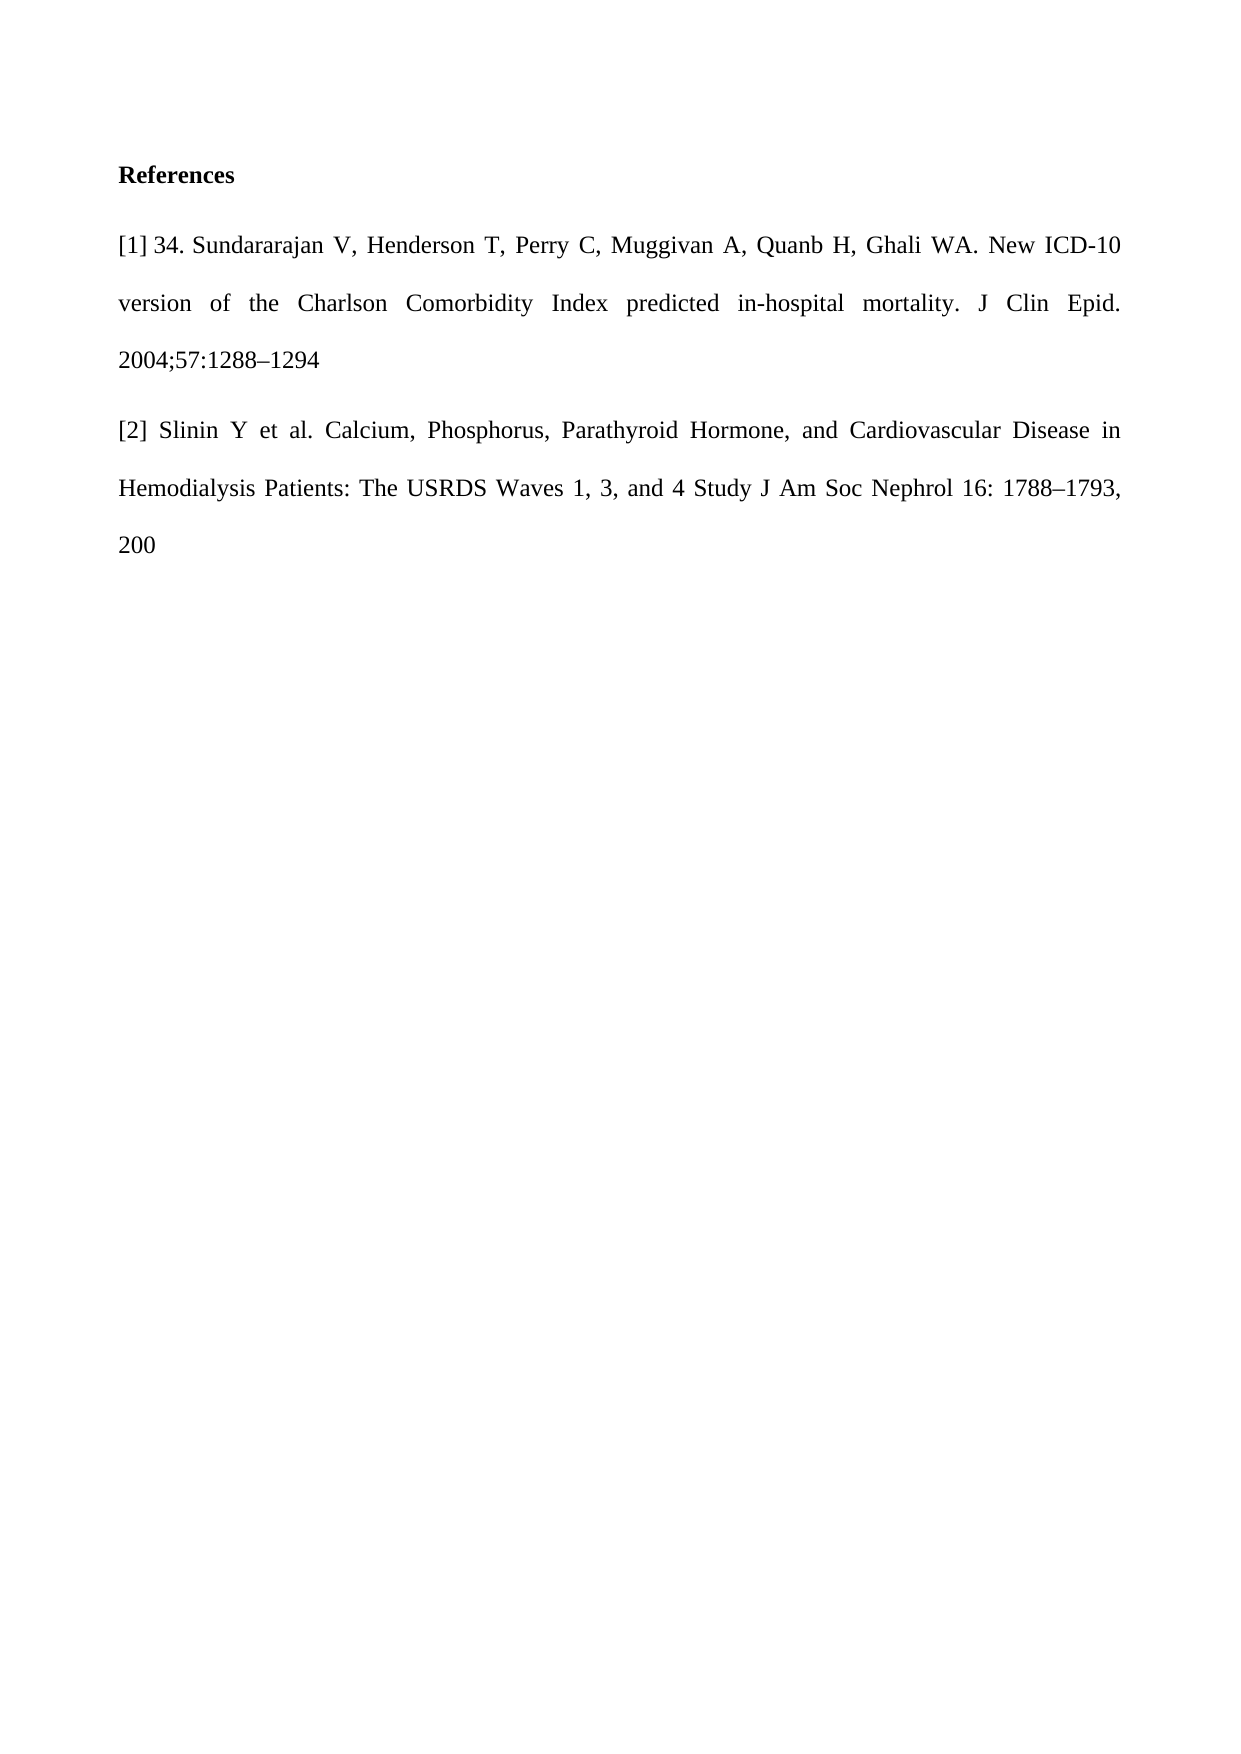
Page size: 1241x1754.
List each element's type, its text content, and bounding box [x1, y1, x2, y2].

text [2] Slinin Y et al. Calcium, Phosphorus, Parathyroid Hormone, and Cardiovascular Disease in Hemodialysis Patients: The USRDS Waves 1, 3, and 4 Study J Am Soc Nephrol 16: 1788–1793, 200 [118, 415, 1122, 559]
text References [118, 160, 1122, 189]
text [1] 34. Sundararajan V, Henderson T, Perry C, Muggivan A, Quanb H, Ghali WA. New ICD-10 version of the Charlson Comorbidity Index predicted in-hospital mortality. J Clin Epid. 2004;57:1288–1294 [118, 230, 1122, 374]
